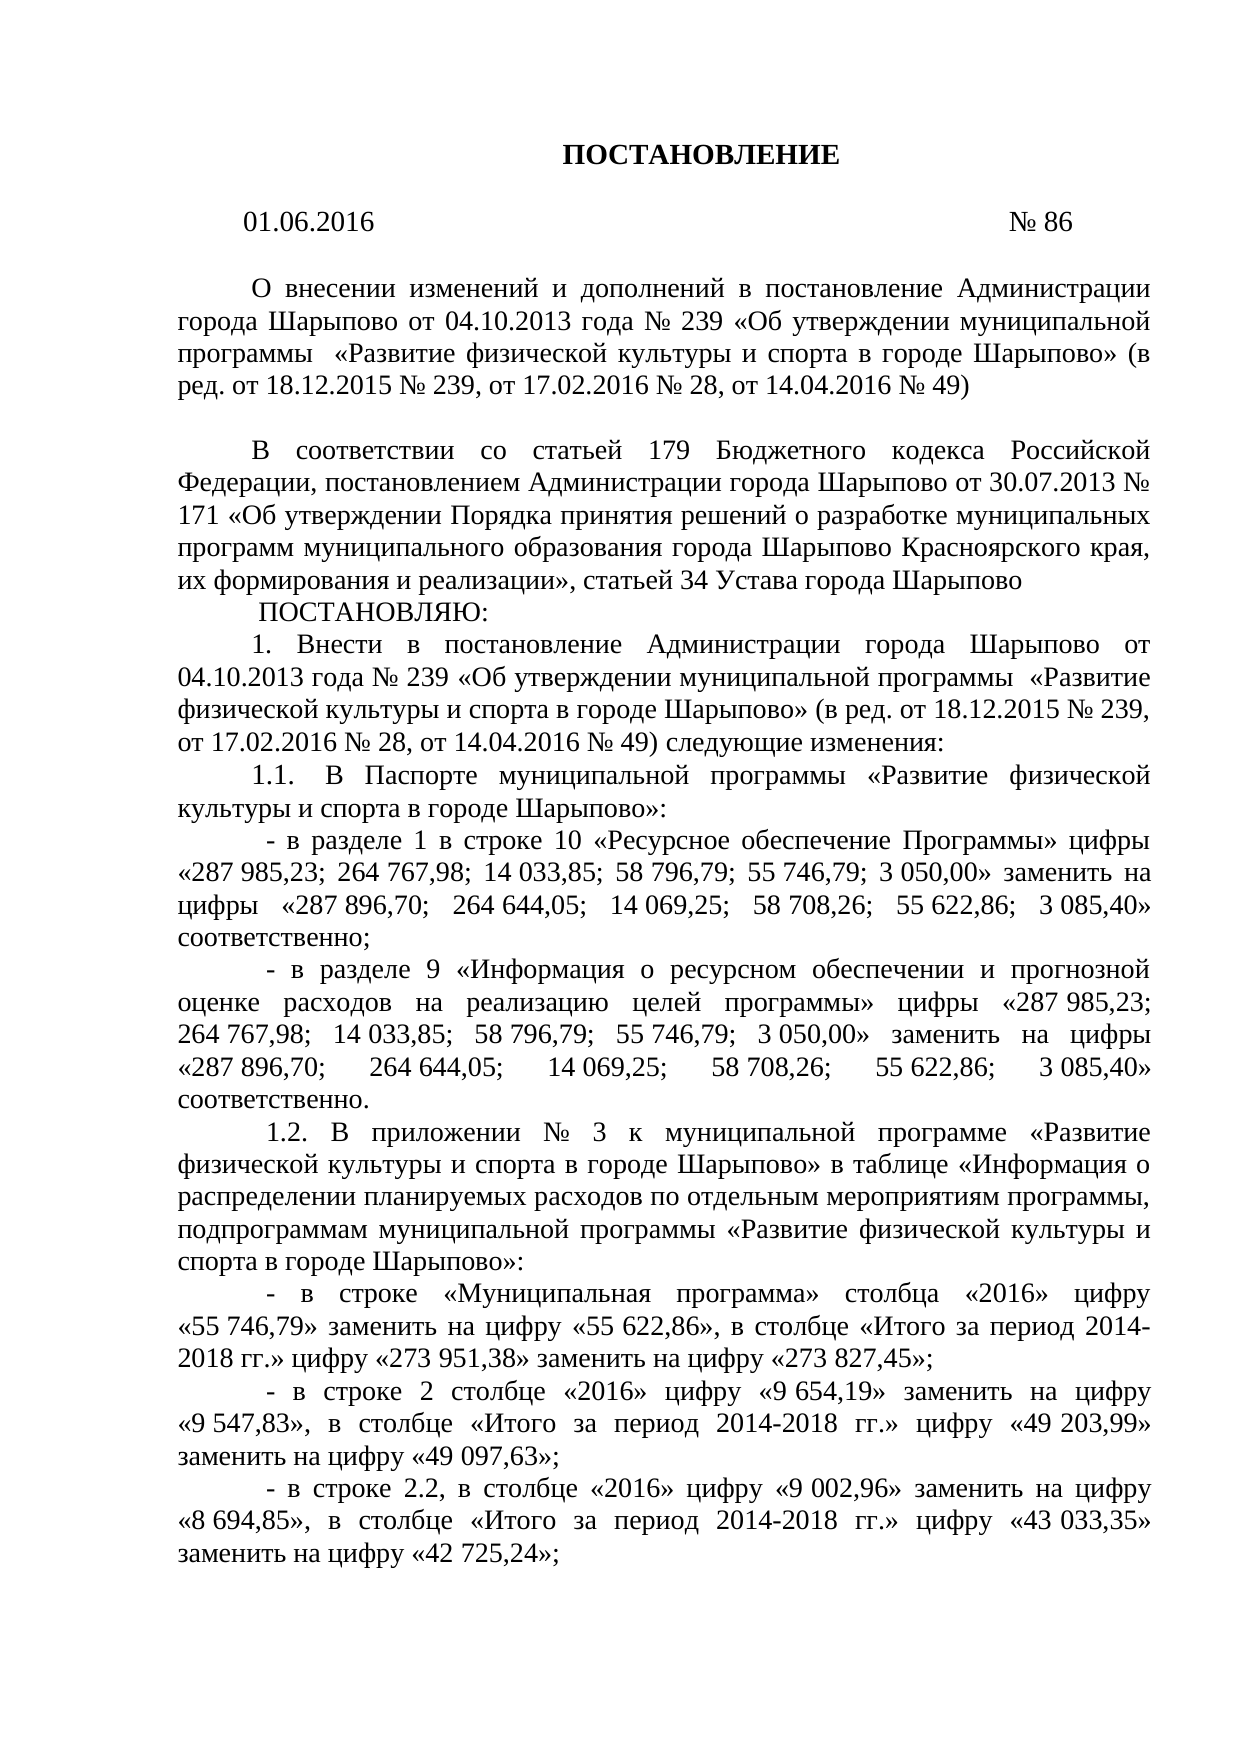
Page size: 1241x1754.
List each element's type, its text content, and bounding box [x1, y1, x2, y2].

list - в строке «Муниципальная программа» столбца «2016» цифру «55 746,79» заменить на цифру «55 622,86», в столбце «Итого за период 2014-2018 гг.» цифру «273 951,38» заменить на цифру «273 827,45»; [177, 1277, 1152, 1374]
text В соответствии со статьей 179 Бюджетного кодекса Российской Федерации, постановлением Администрации города Шарыпово от 30.07.2013 № 171 «Об утверждении Порядка принятия решений о разработке муниципальных программ муниципального образования города Шарыпово Красноярского края, их формирования и реализации», статьей 34 Устава города Шарыпово [177, 433, 1152, 595]
list - в строке 2.2, в столбце «2016» цифру «9 002,96» заменить на цифру «8 694,85», в столбце «Итого за период 2014-2018 гг.» цифру «43 033,35» заменить на цифру «42 725,24»; [177, 1471, 1152, 1568]
list - в строке 2 столбце «2016» цифру «9 654,19» заменить на цифру «9 547,83», в столбце «Итого за период 2014-2018 гг.» цифру «49 203,99» заменить на цифру «49 097,63»; [177, 1374, 1152, 1471]
text 1. Внести в постановление Администрации города Шарыпово от 04.10.2013 года № 239 «Об утверждении муниципальной программы «Развитие физической культуры и спорта в городе Шарыпово» (в ред. от 18.12.2015 № 239, от 17.02.2016 № 28, от 14.04.2016 № 49) следующие изменения: [177, 627, 1152, 757]
text ПОСТАНОВЛЯЮ: [177, 595, 1152, 627]
list В Паспорте муниципальной программы «Развитие физической культуры и спорта в городе Шарыпово»: [177, 757, 1152, 823]
text О внесении изменений и дополнений в постановление Администрации города Шарыпово от 04.10.2013 года № 239 «Об утверждении муниципальной программы «Развитие физической культуры и спорта в городе Шарыпово» (в ред. от 18.12.2015 № 239, от 17.02.2016 № 28, от 14.04.2016 № 49) [177, 271, 1152, 401]
list - в разделе 9 «Информация о ресурсном обеспечении и прогнозной оценке расходов на реализацию целей программы» цифры «287 985,23; 264 767,98; 14 033,85; 58 796,79; 55 746,79; 3 050,00» заменить на цифры «287 896,70; 264 644,05; 14 069,25; 58 708,26; 55 622,86; 3 085,40» соответственно. [177, 953, 1152, 1114]
list 1.2. В приложении № 3 к муниципальной программе «Развитие физической культуры и спорта в городе Шарыпово» в таблице «Информация о распределении планируемых расходов по отдельным мероприятиям программы, подпрограммам муниципальной программы «Развитие физической культуры и спорта в городе Шарыпово»: [177, 1114, 1152, 1277]
text ПОСТАНОВЛЕНИЕ [177, 137, 1152, 171]
text 01.06.2016 № 86 [177, 204, 1152, 238]
list - в разделе 1 в строке 10 «Ресурсное обеспечение Программы» цифры «287 985,23; 264 767,98; 14 033,85; 58 796,79; 55 746,79; 3 050,00» заменить на цифры «287 896,70; 264 644,05; 14 069,25; 58 708,26; 55 622,86; 3 085,40» соответственно; [177, 823, 1152, 953]
